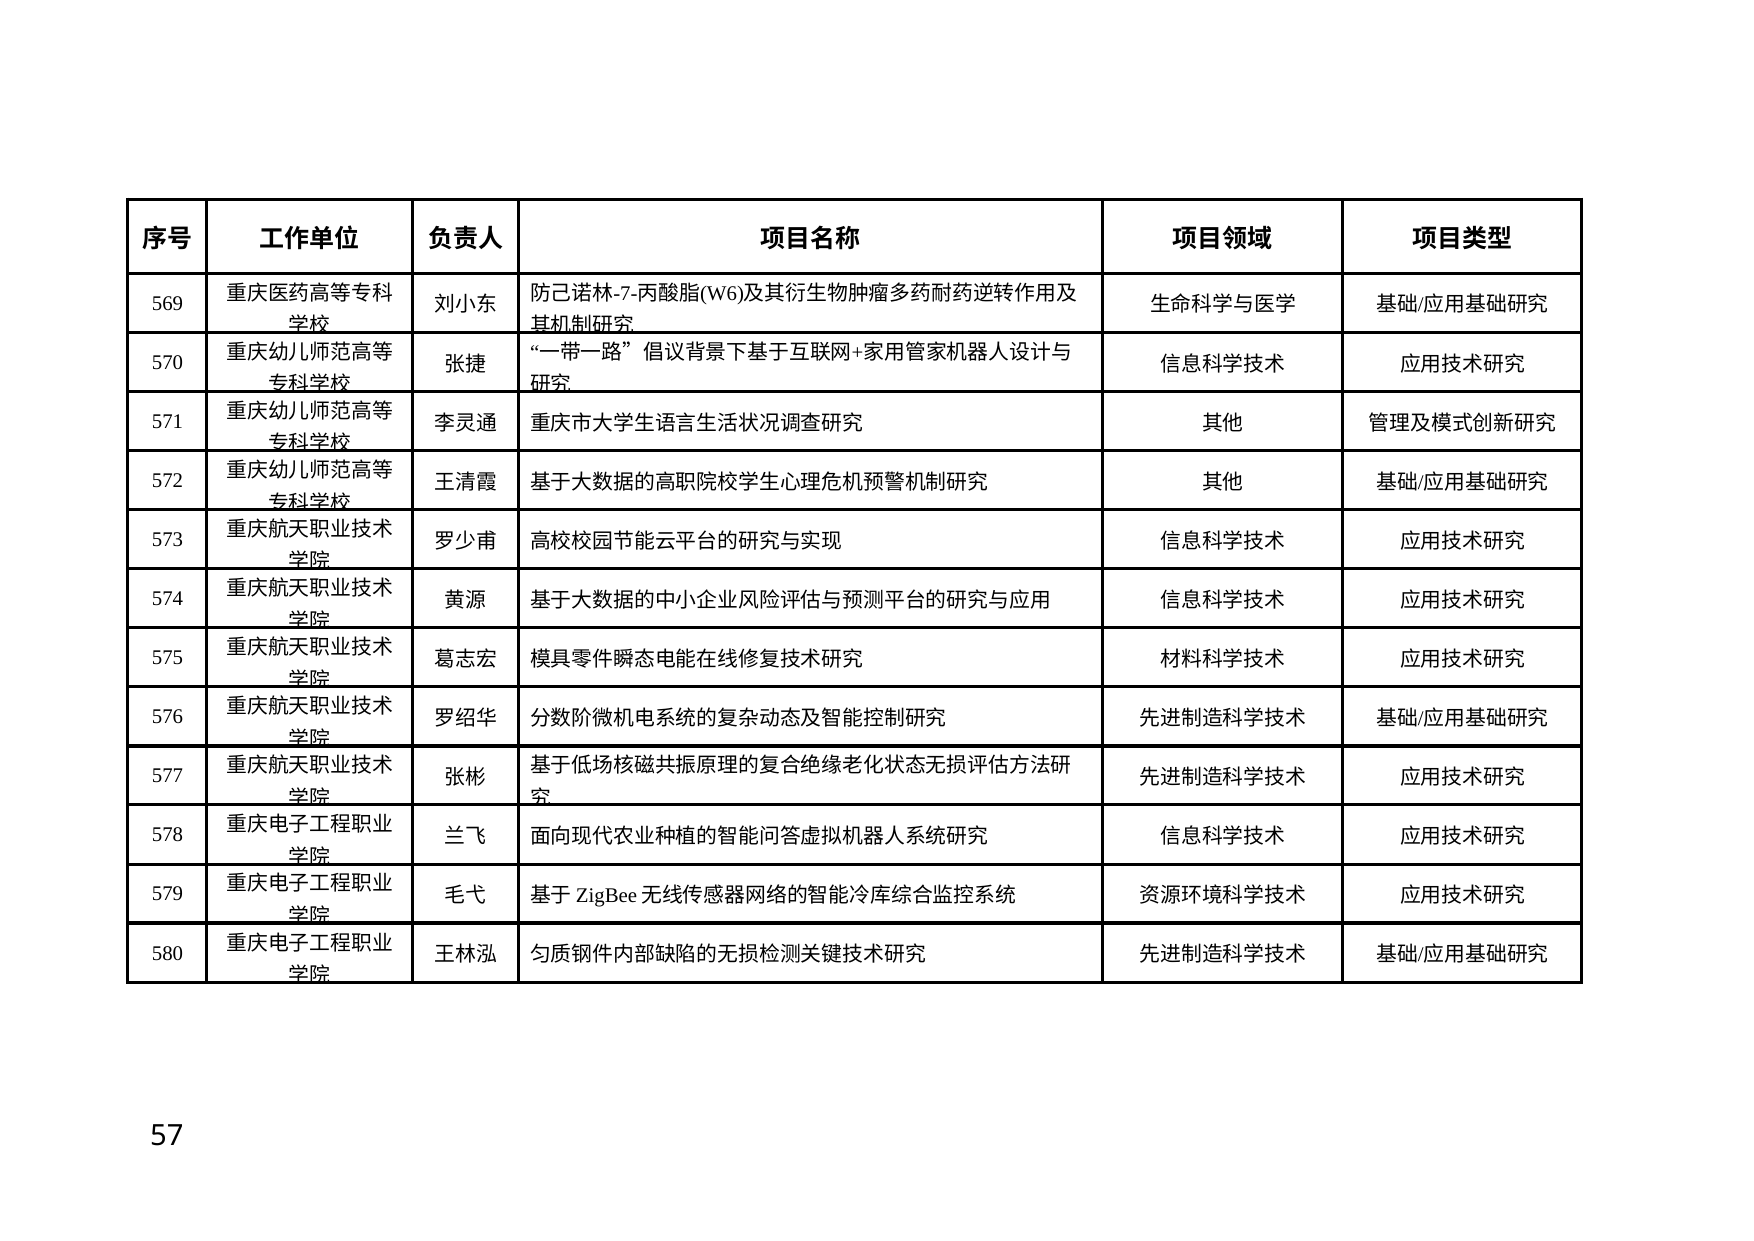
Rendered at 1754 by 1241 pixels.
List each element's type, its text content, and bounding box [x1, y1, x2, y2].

table_header 项目名称 [520, 201, 1101, 272]
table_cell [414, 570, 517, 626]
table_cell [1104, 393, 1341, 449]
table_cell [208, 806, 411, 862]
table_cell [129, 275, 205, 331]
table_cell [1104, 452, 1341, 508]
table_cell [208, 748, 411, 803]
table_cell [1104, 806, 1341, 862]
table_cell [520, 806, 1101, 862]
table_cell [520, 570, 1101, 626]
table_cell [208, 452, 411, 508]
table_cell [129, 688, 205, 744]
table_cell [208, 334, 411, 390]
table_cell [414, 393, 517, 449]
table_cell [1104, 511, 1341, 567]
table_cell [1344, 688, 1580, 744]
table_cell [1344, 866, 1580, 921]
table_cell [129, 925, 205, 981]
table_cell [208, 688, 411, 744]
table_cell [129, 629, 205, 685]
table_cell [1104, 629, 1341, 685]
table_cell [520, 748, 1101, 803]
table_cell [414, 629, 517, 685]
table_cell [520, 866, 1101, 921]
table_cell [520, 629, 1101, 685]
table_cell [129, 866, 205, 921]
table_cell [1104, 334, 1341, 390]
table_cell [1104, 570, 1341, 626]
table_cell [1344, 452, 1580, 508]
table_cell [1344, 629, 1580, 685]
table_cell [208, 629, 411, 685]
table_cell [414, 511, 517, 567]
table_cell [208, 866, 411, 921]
table_header 序号 [129, 201, 205, 272]
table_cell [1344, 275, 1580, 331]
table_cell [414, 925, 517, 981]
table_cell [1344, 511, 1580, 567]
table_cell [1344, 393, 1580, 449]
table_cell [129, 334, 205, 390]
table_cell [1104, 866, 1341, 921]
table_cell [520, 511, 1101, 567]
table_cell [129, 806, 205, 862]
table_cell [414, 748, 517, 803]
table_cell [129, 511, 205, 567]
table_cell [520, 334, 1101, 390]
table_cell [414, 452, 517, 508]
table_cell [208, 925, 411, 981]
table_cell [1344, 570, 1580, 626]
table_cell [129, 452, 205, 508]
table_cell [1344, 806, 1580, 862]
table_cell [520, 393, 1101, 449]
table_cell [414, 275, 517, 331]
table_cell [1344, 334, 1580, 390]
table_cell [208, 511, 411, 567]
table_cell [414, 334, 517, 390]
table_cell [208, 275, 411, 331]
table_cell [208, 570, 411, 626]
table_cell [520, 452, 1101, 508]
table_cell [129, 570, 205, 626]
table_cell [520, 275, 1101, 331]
table_header 负责人 [414, 201, 517, 272]
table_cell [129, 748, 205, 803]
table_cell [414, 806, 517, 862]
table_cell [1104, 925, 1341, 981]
table_header 项目类型 [1344, 201, 1580, 272]
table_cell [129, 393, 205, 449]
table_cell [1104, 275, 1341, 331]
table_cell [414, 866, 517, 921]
table_header 工作单位 [208, 201, 411, 272]
table_header 项目领域 [1104, 201, 1341, 272]
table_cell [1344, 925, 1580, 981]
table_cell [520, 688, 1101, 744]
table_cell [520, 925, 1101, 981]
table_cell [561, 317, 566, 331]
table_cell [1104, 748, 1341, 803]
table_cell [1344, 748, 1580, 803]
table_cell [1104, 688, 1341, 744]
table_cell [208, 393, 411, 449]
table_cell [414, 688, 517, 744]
